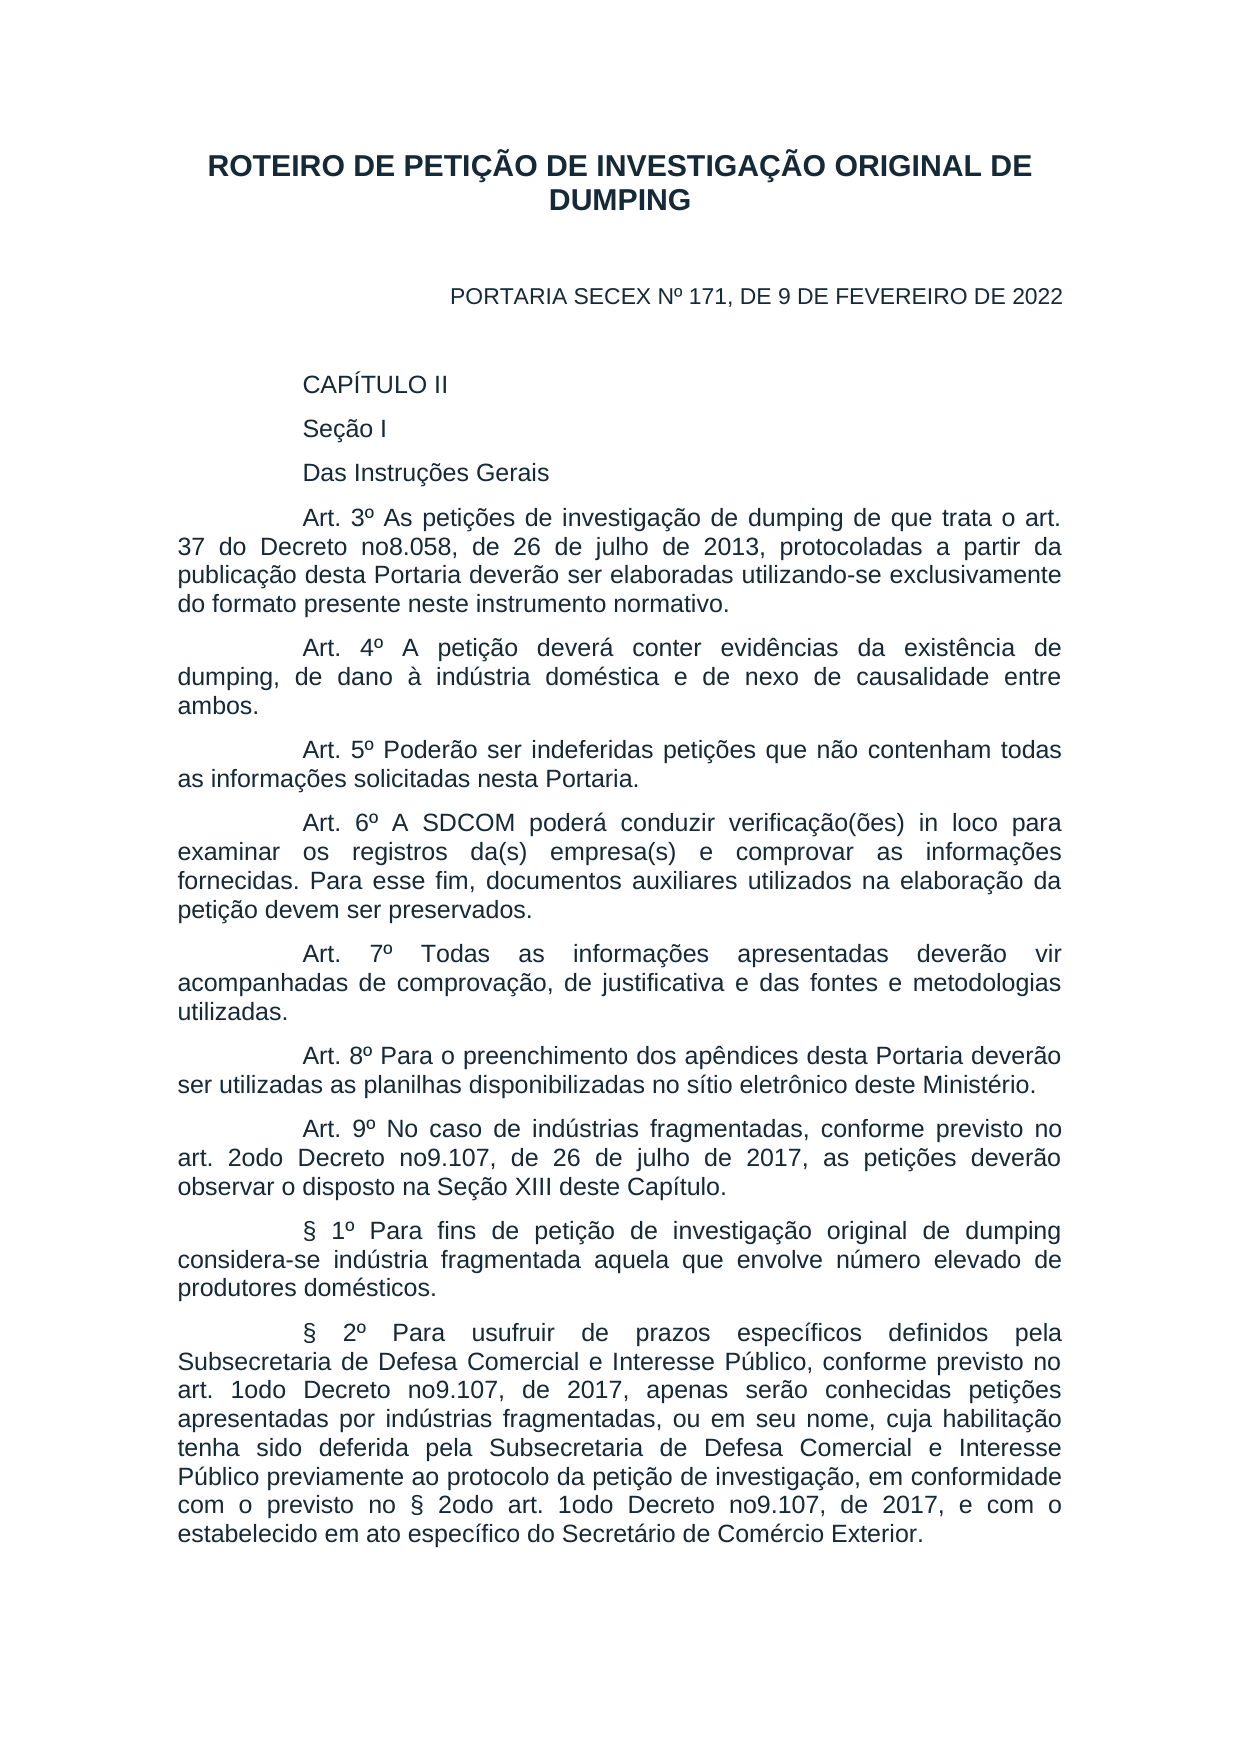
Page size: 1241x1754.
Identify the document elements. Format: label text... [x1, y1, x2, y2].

text Das Instruções Gerais [177, 458, 1063, 487]
text ROTEIRO DE PETIçÃO de INVESTIGAÇÃO ORIGINAL DE DUMPING [177, 148, 1063, 217]
text Art. 6º A SDCOM poderá conduzir verificação(ões) in loco para examinar os registros da(s) empresa(s) e comprovar as informações fornecidas. Para esse fim, documentos auxiliares utilizados na elaboração da petição devem ser preservados. [177, 808, 1063, 923]
text Art. 4º A petição deverá conter evidências da existência de dumping, de dano à indústria doméstica e de nexo de causalidade entre ambos. [177, 633, 1063, 719]
text § 2º Para usufruir de prazos específicos definidos pela Subsecretaria de Defesa Comercial e Interesse Público, conforme previsto no art. 1odo Decreto no9.107, de 2017, apenas serão conhecidas petições apresentadas por indústrias fragmentadas, ou em seu nome, cuja habilitação tenha sido deferida pela Subsecretaria de Defesa Comercial e Interesse Público previamente ao protocolo da petição de investigação, em conformidade com o previsto no § 2odo art. 1odo Decreto no9.107, de 2017, e com o estabelecido em ato específico do Secretário de Comércio Exterior. [177, 1318, 1063, 1548]
text Seção I [177, 414, 1063, 443]
text § 1º Para fins de petição de investigação original de dumping considera-se indústria fragmentada aquela que envolve número elevado de produtores domésticos. [177, 1216, 1063, 1302]
text Art. 7º Todas as informações apresentadas deverão vir acompanhadas de comprovação, de justificativa e das fontes e metodologias utilizadas. [177, 939, 1063, 1025]
text Art. 9º No caso de indústrias fragmentadas, conforme previsto no art. 2odo Decreto no9.107, de 26 de julho de 2017, as petições deverão observar o disposto na Seção XIII deste Capítulo. [177, 1114, 1063, 1200]
text PORTARIA SECEX Nº 171, DE 9 DE FEVEREIRO DE 2022 [177, 283, 1063, 309]
text Art. 3º As petições de investigação de dumping de que trata o art. 37 do Decreto no8.058, de 26 de julho de 2013, protocoladas a partir da publicação desta Portaria deverão ser elaboradas utilizando-se exclusivamente do formato presente neste instrumento normativo. [177, 503, 1063, 618]
text CAPÍTULO II [177, 369, 1063, 398]
text Art. 5º Poderão ser indeferidas petições que não contenham todas as informações solicitadas nesta Portaria. [177, 735, 1063, 793]
text Art. 8º Para o preenchimento dos apêndices desta Portaria deverão ser utilizadas as planilhas disponibilizadas no sítio eletrônico deste Ministério. [177, 1041, 1063, 1098]
